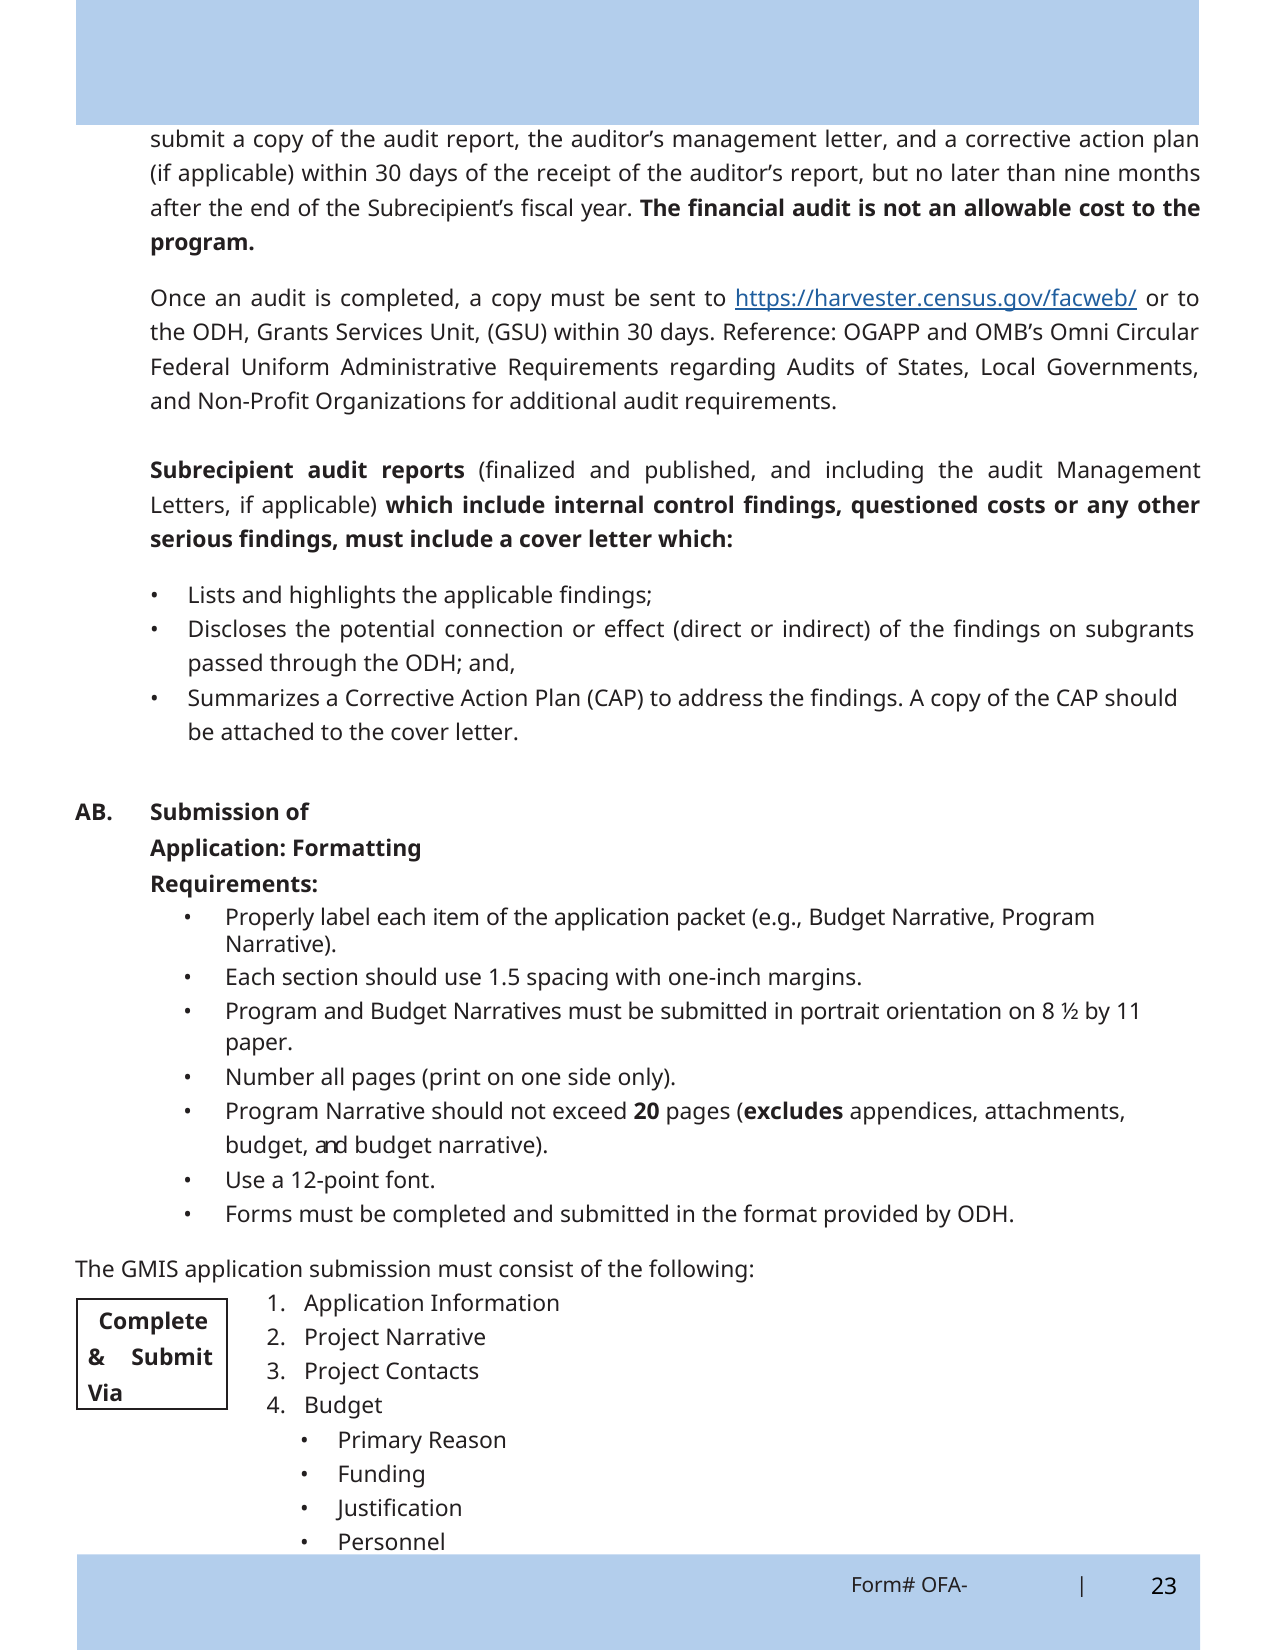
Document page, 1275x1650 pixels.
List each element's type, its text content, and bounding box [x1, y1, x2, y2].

list Primary Reason [300, 1424, 1212, 1455]
list Use a 12-point font. [183, 1163, 1212, 1195]
list Discloses the potential connection or effect (direct or indirect) of the findings on subgrants passed through the ODH; and, [150, 613, 1200, 678]
list Personnel [300, 1526, 1212, 1557]
list Properly label each item of the application packet (e.g., Budget Narrative, Program Narrative). [183, 904, 1212, 958]
list Justification [300, 1492, 1212, 1523]
list Funding [300, 1458, 1212, 1489]
text Once an audit is completed, a copy must be sent to https://harvester.census.gov/facweb/ or to the ODH, Grants Services Unit, (GSU) within 30 days. Reference: OGAPP and OMB’s Omni Circular Federal Uniform Administrative Requirements regarding Audits of States, Local Governments, and Non-Profit Organizations for additional audit requirements. [150, 282, 1200, 416]
list Application Information [266, 1287, 1212, 1318]
list Program Narrative should not exceed 20 pages (excludes appendices, attachments, budget, and budget narrative). [183, 1094, 1200, 1160]
list Summarizes a Corrective Action Plan (CAP) to address the findings. A copy of the CAP should be attached to the cover letter. [150, 682, 1200, 747]
list Number all pages (print on one side only). [183, 1060, 1212, 1092]
list Lists and highlights the applicable findings; [150, 579, 1212, 610]
text The GMIS application submission must consist of the following: [75, 1253, 1212, 1284]
text Subrecipient audit reports (finalized and published, and including the audit Management Letters, if applicable) which include internal control findings, questioned costs or any other serious findings, must include a cover letter which: [150, 454, 1201, 555]
list Program and Budget Narratives must be submitted in portrait orientation on 8 ½ by 11 paper. [183, 995, 1212, 1057]
subtitle AB. Submission of Application: Formatting Requirements: [75, 796, 443, 899]
list Budget [266, 1389, 1212, 1421]
list Project Contacts [266, 1355, 1212, 1387]
list Each section should use 1.5 spacing with one-inch margins. [183, 961, 1212, 992]
list Project Narrative [266, 1321, 1212, 1352]
list Forms must be completed and submitted in the format provided by ODH. [183, 1198, 1212, 1229]
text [150, 123, 1201, 257]
